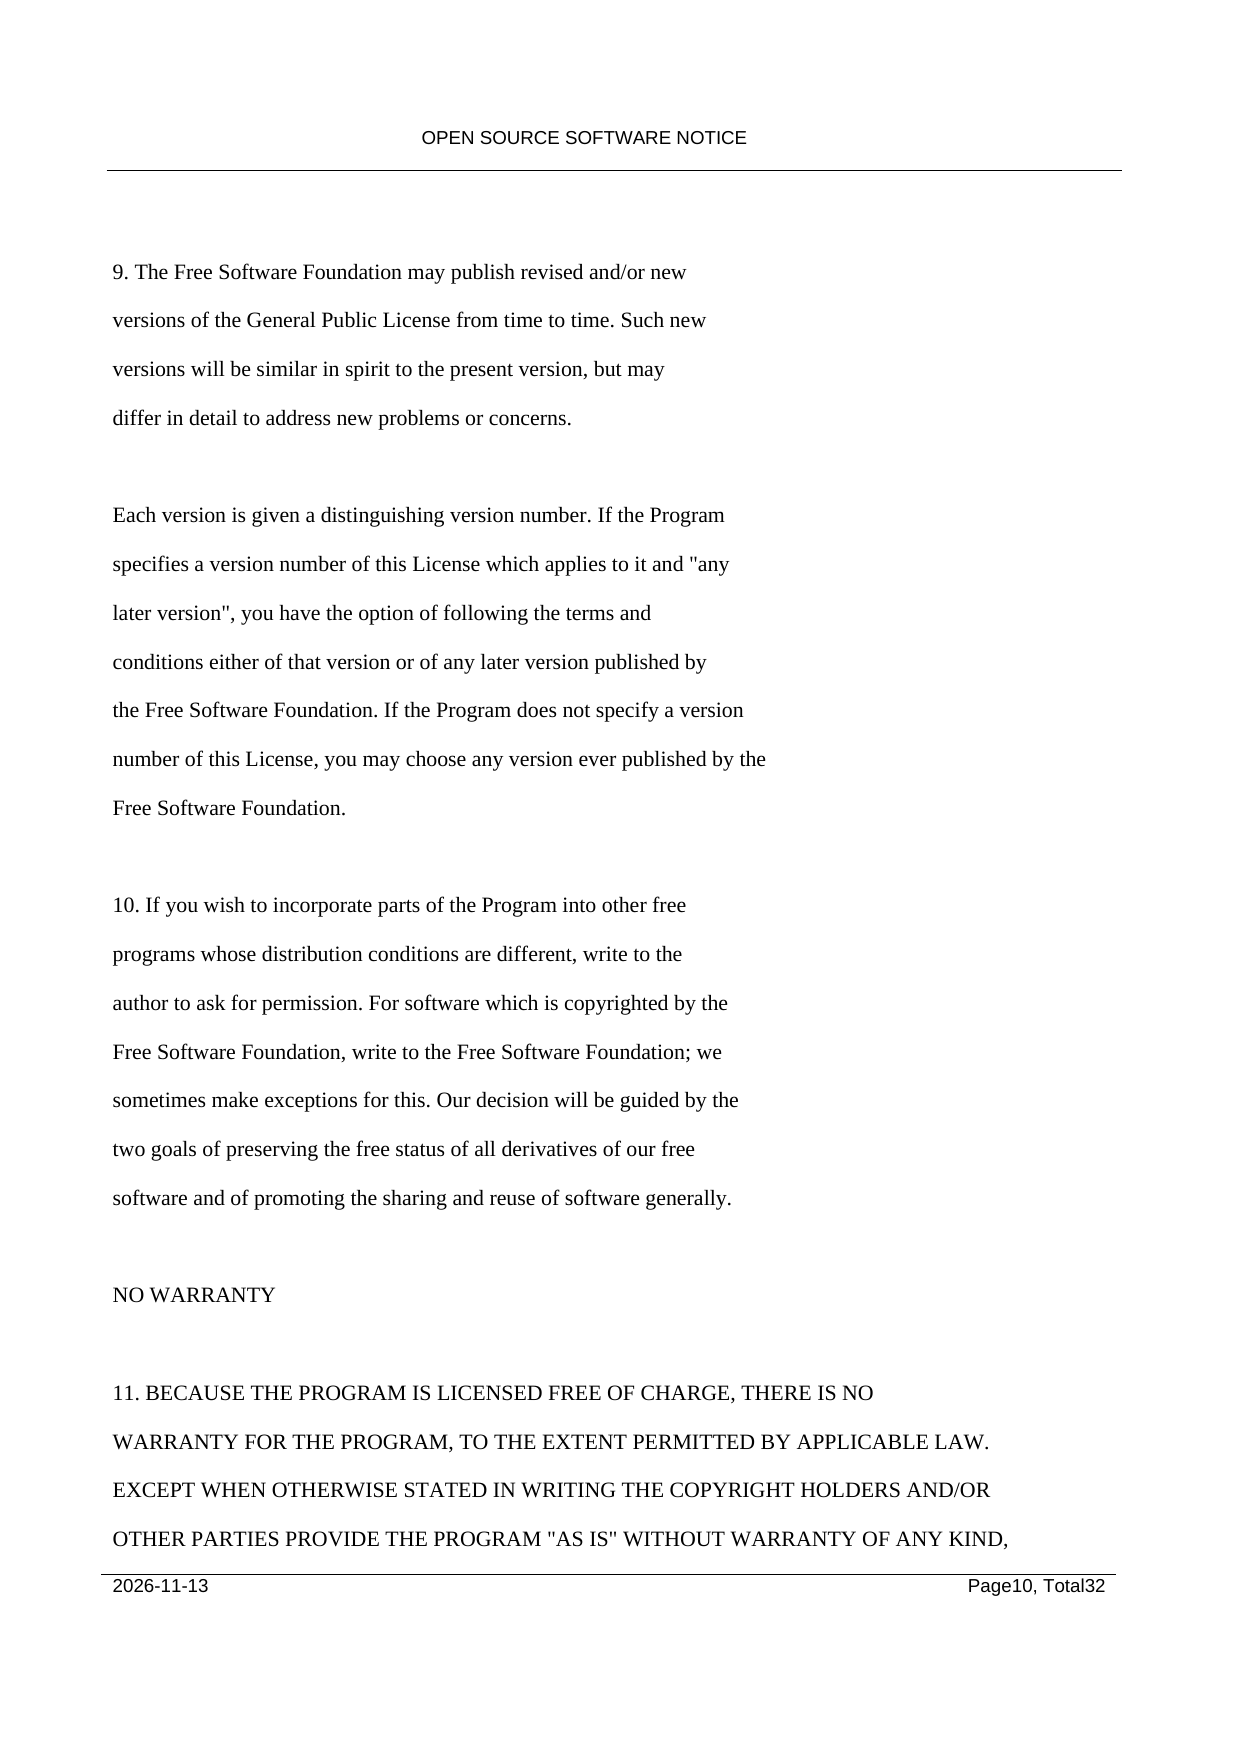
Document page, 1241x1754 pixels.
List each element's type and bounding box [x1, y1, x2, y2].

text [112, 206, 1128, 1555]
